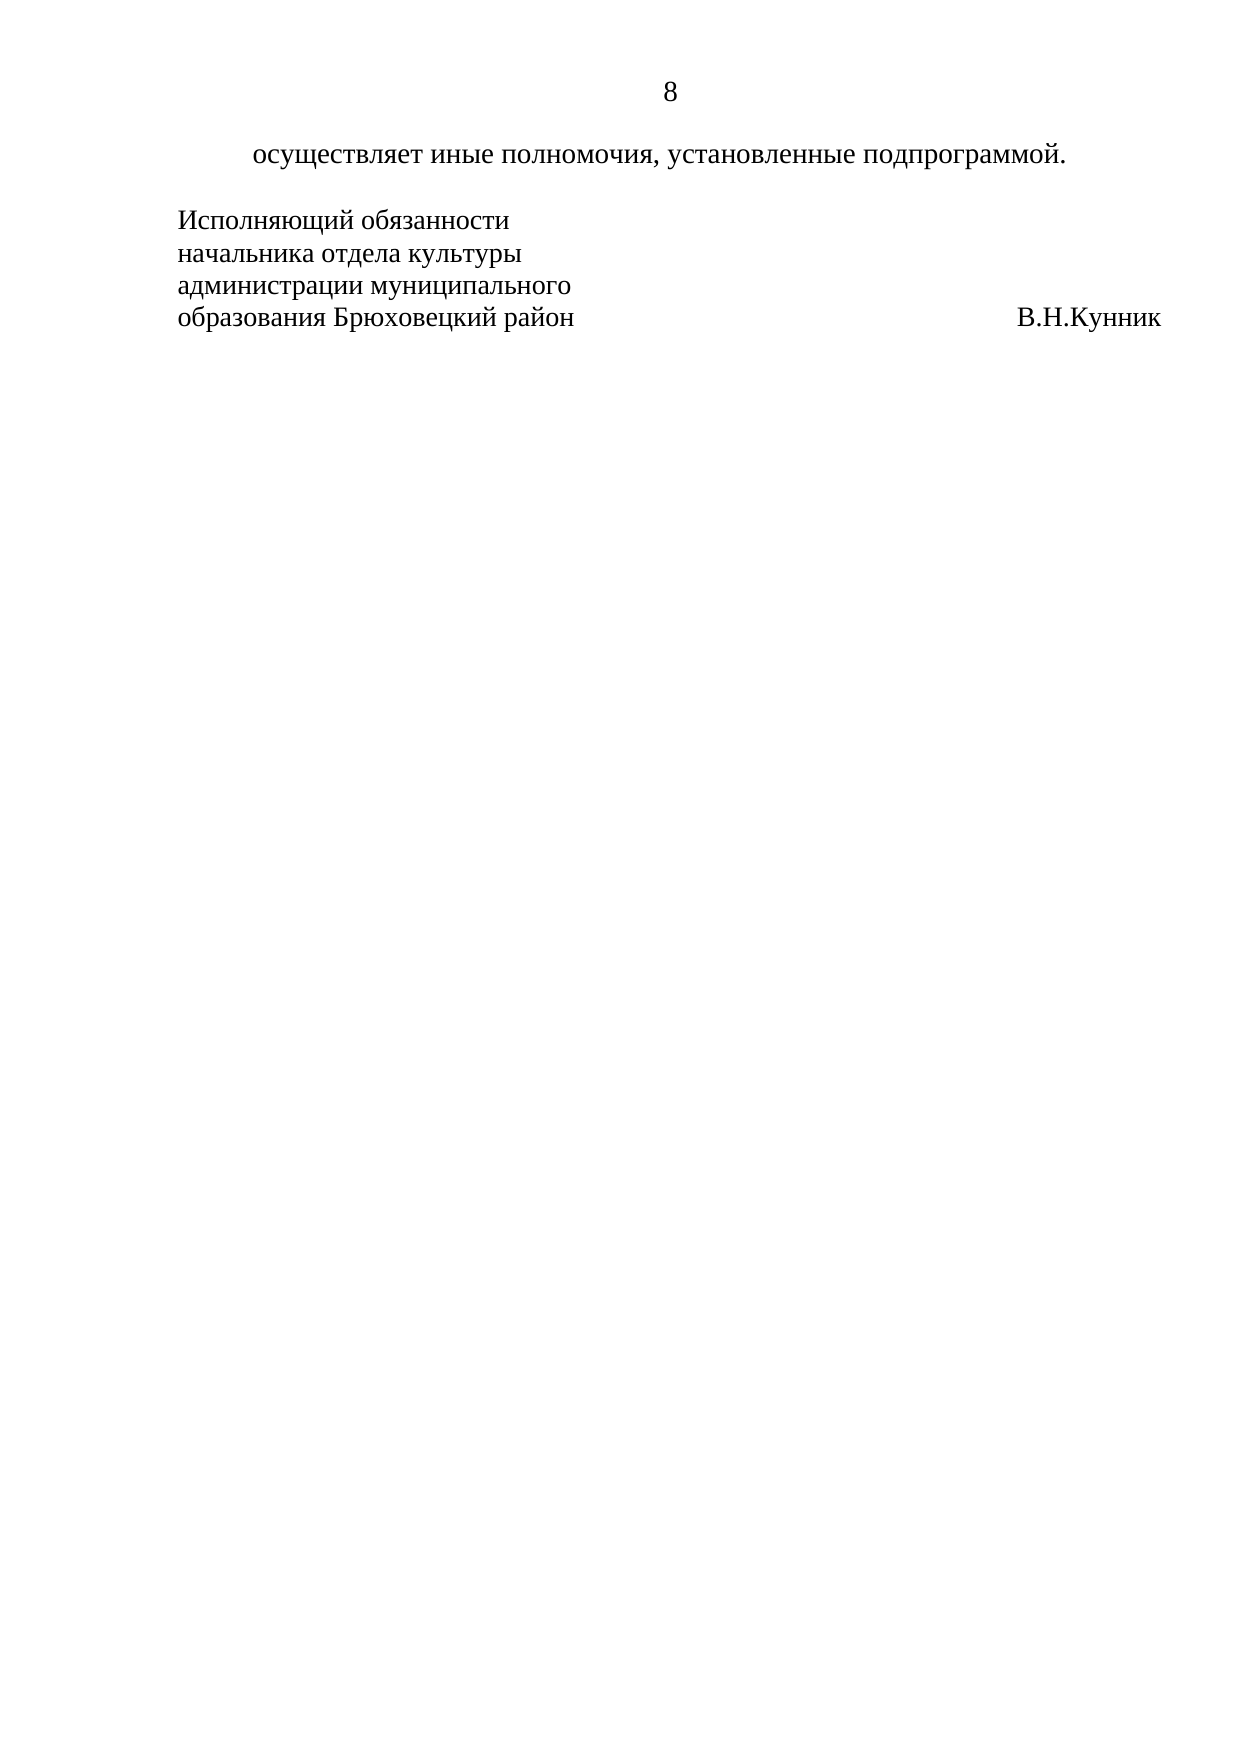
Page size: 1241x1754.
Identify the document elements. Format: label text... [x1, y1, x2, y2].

text образования Брюховецкий район В.Н.Кунник [177, 300, 1163, 333]
text Исполняющий обязанности [177, 203, 1163, 236]
text осуществляет иные полномочия, установленные подпрограммой. [177, 136, 1163, 170]
text администрации муниципального [177, 268, 1163, 300]
text начальника отдела культуры [177, 236, 1163, 268]
